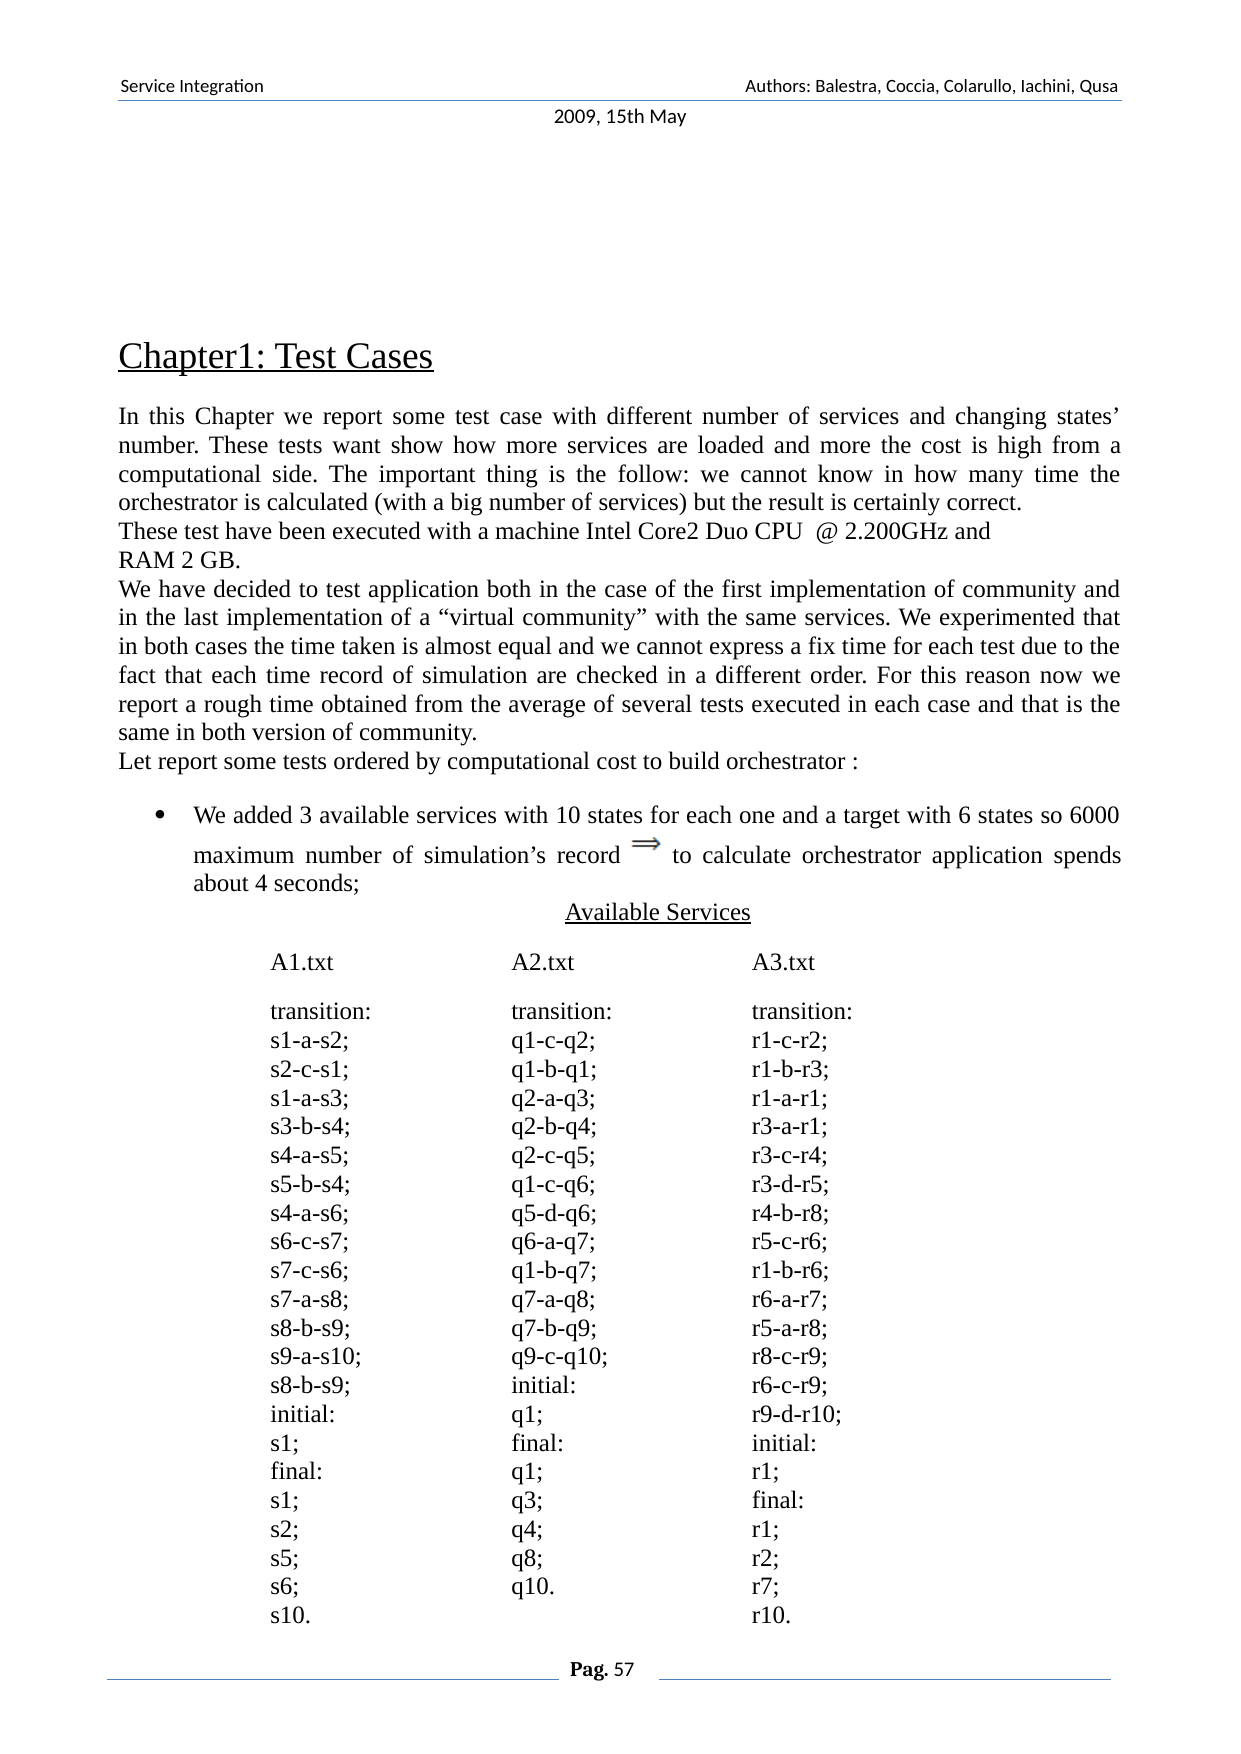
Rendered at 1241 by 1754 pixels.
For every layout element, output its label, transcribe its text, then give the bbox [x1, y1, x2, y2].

text Available Services [193, 897, 1122, 926]
text We have decided to test application both in the case of the first implementation of community and in the last implementation of a “virtual community” with the same services. We experimented that in both cases the time taken is almost equal and we cannot express a fix time for each test due to the fact that each time record of simulation are checked in a different order. For this reason now we report a rough time obtained from the average of several tests executed in each case and that is the same in both version of community. [118, 574, 1122, 746]
text Chapter1: Test Cases [118, 333, 1122, 376]
text Let report some tests ordered by computational cost to build orchestrator : [118, 746, 1122, 775]
table_header A2.txt transition: q1-c-q2; q1-b-q1; q2-a-q3; q2-b-q4; q2-c-q5; q1-c-q6; q5-d-q6; q6-a-q7; q1-b-q7; q7-a-q8; q7-b-q9; q9-c-q10; initial: q1; final: q1; q3; q4; q8; q10. [500, 947, 740, 1629]
table_header A3.txt transition: r1-c-r2; r1-b-r3; r1-a-r1; r3-a-r1; r3-c-r4; r3-d-r5; r4-b-r8; r5-c-r6; r1-b-r6; r6-a-r7; r5-a-r8; r8-c-r9; r6-c-r9; r9-d-r10; initial: r1; final: r1; r2; r7; r10. [740, 947, 981, 1629]
table_header A1.txt transition: s1-a-s2; s2-c-s1; s1-a-s3; s3-b-s4; s4-a-s5; s5-b-s4; s4-a-s6; s6-c-s7; s7-c-s6; s7-a-s8; s8-b-s9; s9-a-s10; s8-b-s9; initial: s1; final: s1; s2; s5; s6; s10. [259, 947, 500, 1629]
text RAM 2 GB. [118, 545, 1122, 574]
list We added 3 available services with 10 states for each one and a target with 6 states so 6000 maximum number of simulation’s record to calculate orchestrator application spends about 4 seconds; [156, 800, 1122, 897]
picture [631, 828, 662, 863]
text These test have been executed with a machine Intel Core2 Duo CPU @ 2.200GHz and [118, 516, 1122, 545]
text In this Chapter we report some test case with different number of services and changing states’ number. These tests want show how more services are loaded and more the cost is high from a computational side. The important thing is the follow: we cannot know in how many time the orchestrator is calculated (with a big number of services) but the result is certainly correct. [118, 401, 1122, 516]
